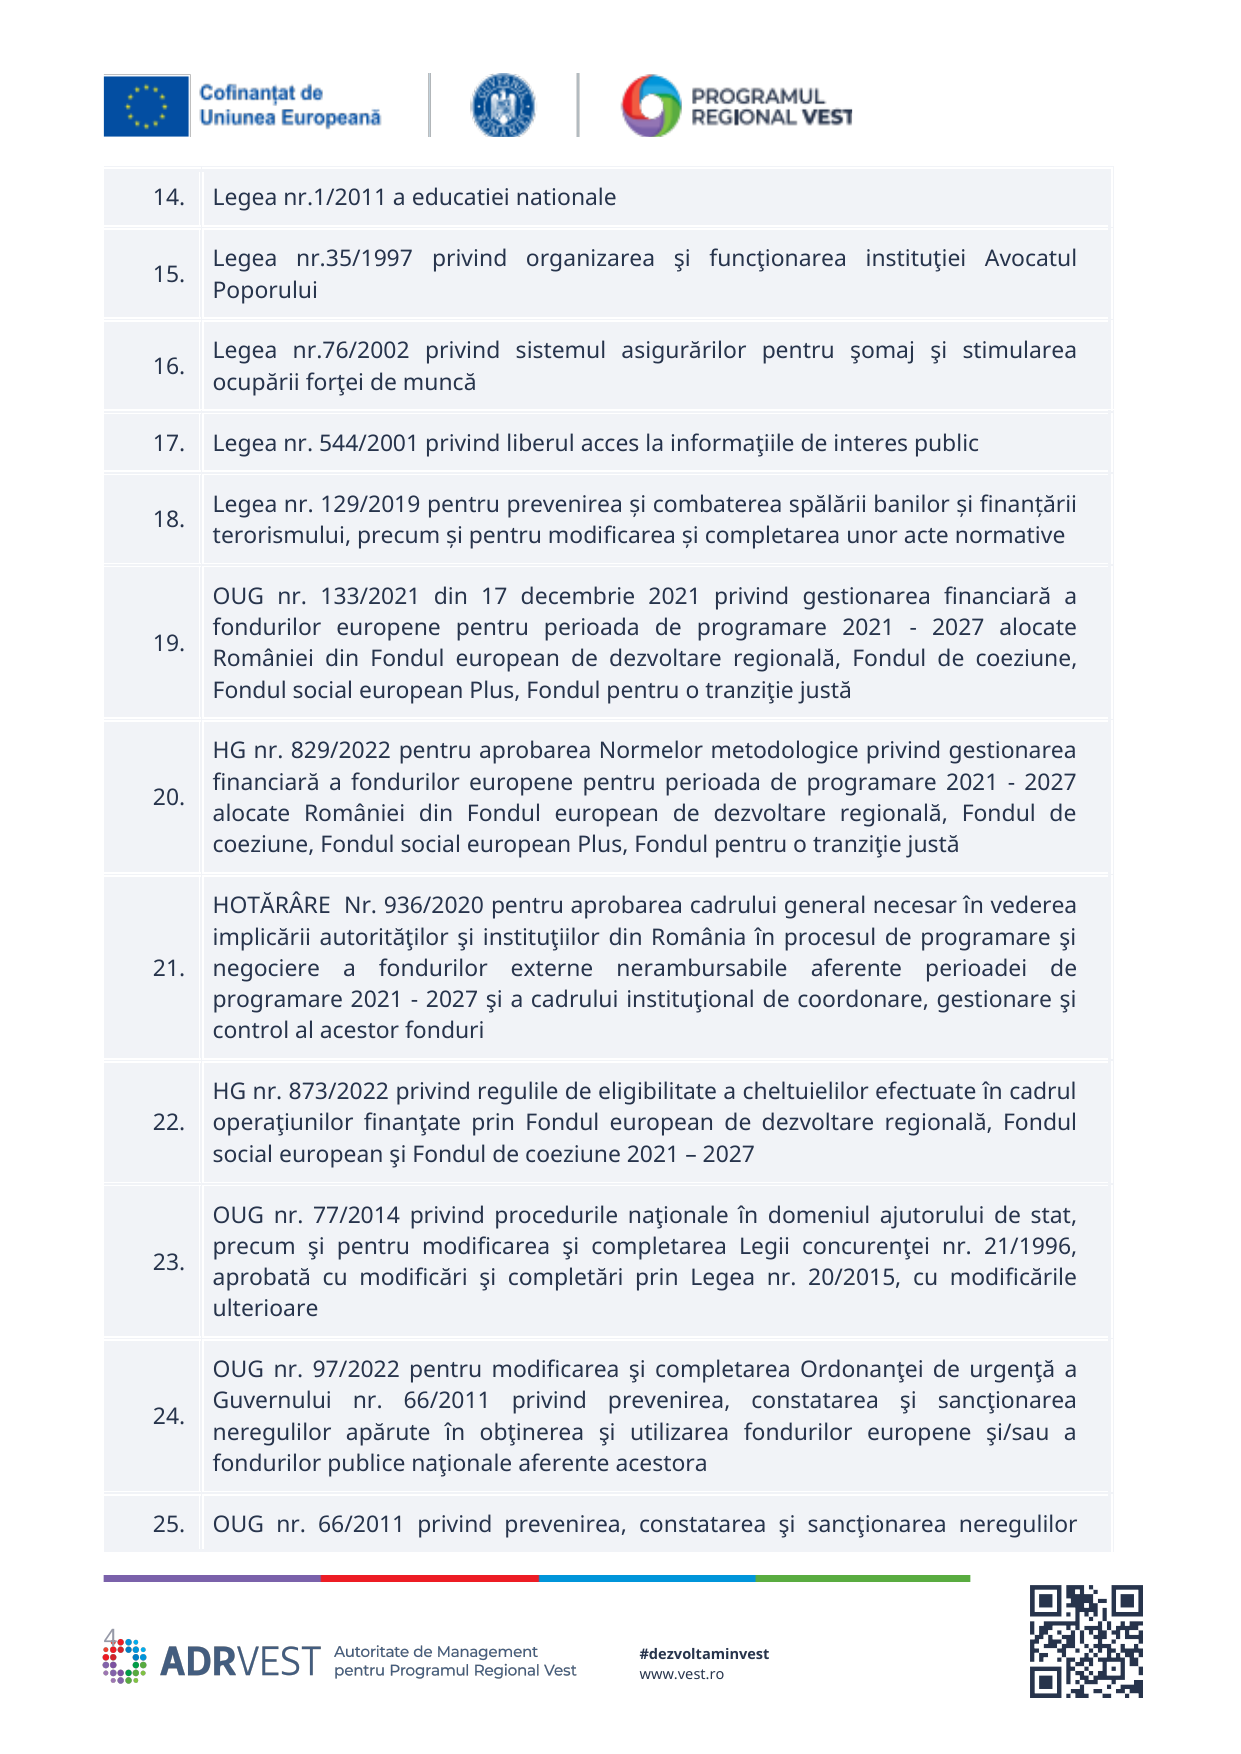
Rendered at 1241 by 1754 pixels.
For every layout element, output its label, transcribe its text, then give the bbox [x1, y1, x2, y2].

picture [93, 1636, 582, 1687]
table_cell [104, 475, 199, 563]
table_cell Legea nr.35/1997 privind organizarea şi funcţionarea instituţiei Avocatul Poporului [201, 225, 1114, 317]
table_cell OUG nr. 97/2022 pentru modificarea şi completarea Ordonanţei de urgenţă a Guvernului nr. 66/2011 privind prevenirea, constatarea şi sancţionarea neregulilor apărute în obţinerea şi utilizarea fondurilor europene şi/sau a fondurilor publice naţionale aferente acestora [201, 1336, 1114, 1491]
table_cell [104, 1186, 199, 1336]
table_cell Legea nr. 129/2019 pentru prevenirea și combaterea spălării banilor și finanțării terorismului, precum și pentru modificarea și completarea unor acte normative [201, 470, 1114, 563]
table_cell [104, 169, 201, 225]
table_cell [104, 1496, 201, 1552]
table_cell HOTĂRÂRE Nr. 936/2020 pentru aprobarea cadrului general necesar în vederea implicării autorităţilor şi instituţiilor din România în procesul de programare şi negociere a fondurilor externe nerambursabile aferente perioadei de programare 2021 - 2027 şi a cadrului instituţional de coordonare, gestionare şi control al acestor fonduri [201, 872, 1114, 1058]
table_cell [104, 567, 199, 717]
table_cell [104, 1063, 199, 1181]
picture [1021, 1576, 1152, 1707]
table_cell [104, 877, 199, 1058]
table_cell Legea nr. 544/2001 privind liberul acces la informaţiile de interes public [201, 410, 1114, 470]
table_cell [104, 722, 199, 872]
table_cell Legea nr.76/2002 privind sistemul asigurărilor pentru şomaj şi stimularea ocupării forţei de muncă [201, 317, 1114, 409]
table_cell HG nr. 829/2022 pentru aprobarea Normelor metodologice privind gestionarea financiară a fondurilor europene pentru perioada de programare 2021 - 2027 alocate României din Fondul european de dezvoltare regională, Fondul de coeziune, Fondul social european Plus, Fondul pentru o tranziţie justă [201, 717, 1114, 872]
table_cell [104, 230, 199, 317]
table_cell [104, 414, 199, 470]
table_cell Legea nr.1/2011 a educatiei nationale [201, 166, 1114, 225]
table_cell [104, 1341, 199, 1491]
table_cell OUG nr. 77/2014 privind procedurile naţionale în domeniul ajutorului de stat, precum şi pentru modificarea şi completarea Legii concurenţei nr. 21/1996, aprobată cu modificări şi completări prin Legea nr. 20/2015, cu modificările ulterioare [201, 1181, 1114, 1336]
table_cell OUG nr. 133/2021 din 17 decembrie 2021 privind gestionarea financiară a fondurilor europene pentru perioada de programare 2021 - 2027 alocate României din Fondul european de dezvoltare regională, Fondul de coeziune, Fondul social european Plus, Fondul pentru o tranziţie justă [201, 563, 1114, 717]
table_cell HG nr. 873/2022 privind regulile de eligibilitate a cheltuielilor efectuate în cadrul operaţiunilor finanţate prin Fondul european de dezvoltare regională, Fondul social european şi Fondul de coeziune 2021 – 2027 [201, 1058, 1114, 1181]
table_cell [104, 322, 199, 409]
